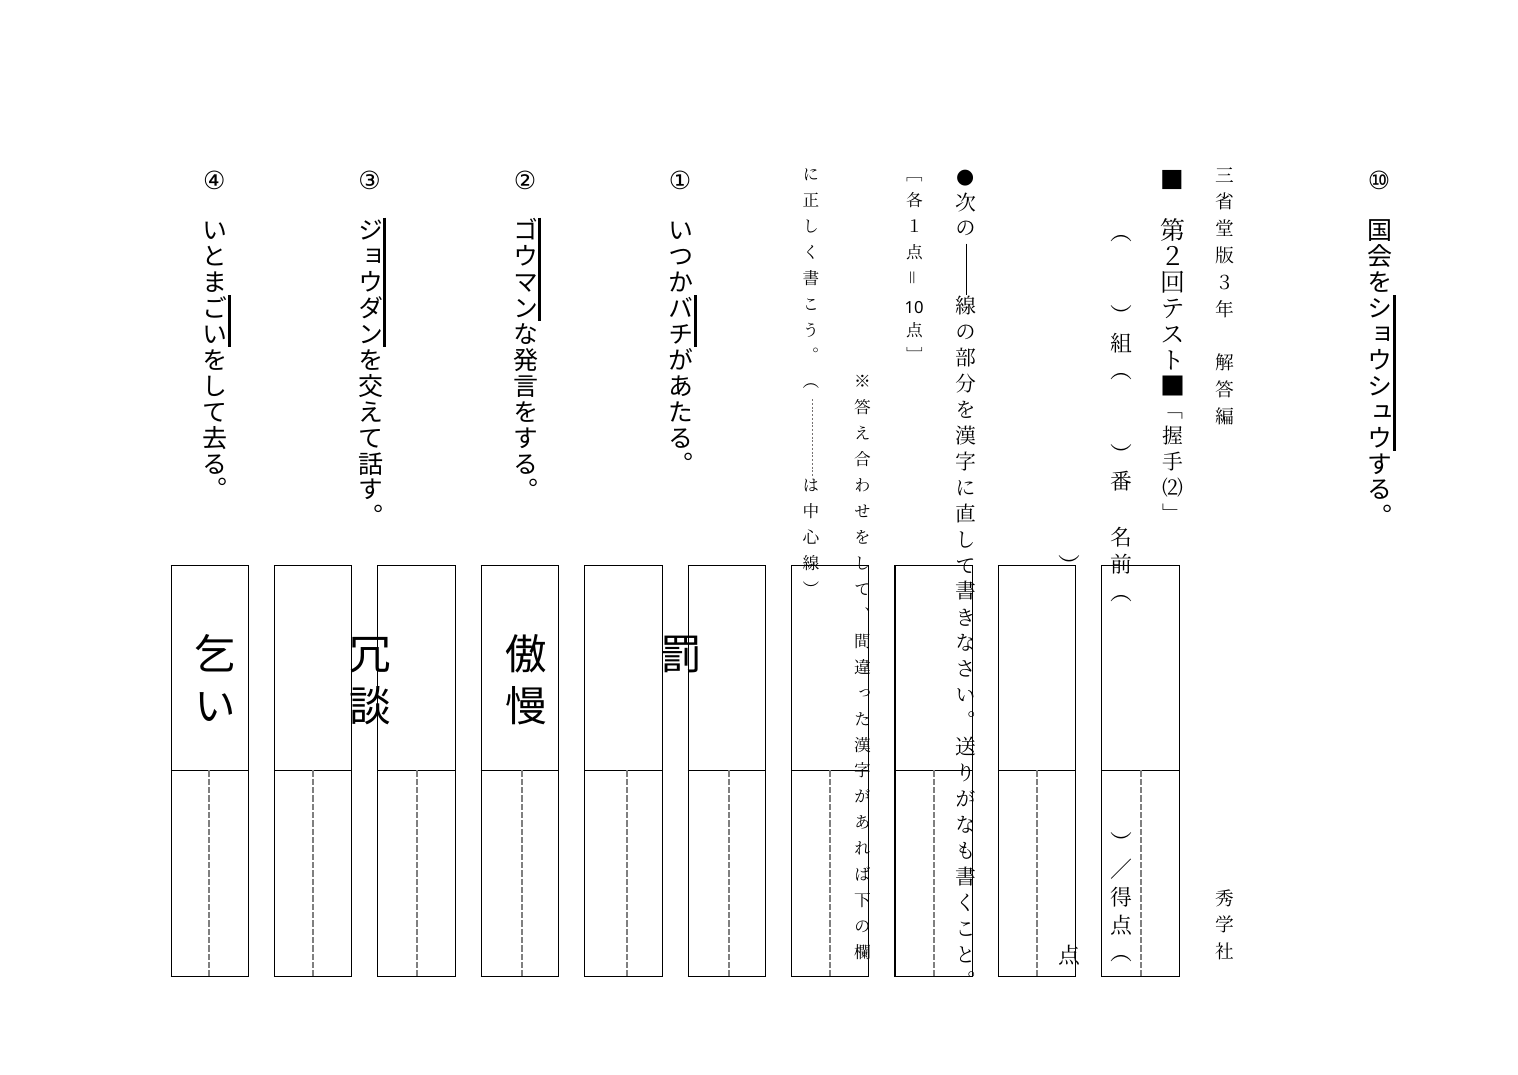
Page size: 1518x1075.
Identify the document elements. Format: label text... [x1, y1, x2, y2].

text ④いとまごいをして去る。 乞い [163, 166, 267, 969]
text ③ジョウダンを交えて話す。 冗談 [319, 166, 422, 969]
text （ ）組（ ）番 名前（ ）／得点（ ）点 [1043, 166, 1147, 969]
text ②ゴウマンな発言をする。 傲慢 [474, 166, 578, 969]
text ●次の 線の部分を漢字に直して書きなさい。送りがなも書くこと。［各１点＝10点］ [888, 166, 992, 969]
text ※答え合わせをして、間違った漢字があれば下の欄に正しく書こう。（ は中心線） [785, 166, 888, 969]
text 三省堂版３年 解答編 秀学社 [1199, 166, 1251, 969]
text ①いつかバチがあたる。 罰 [629, 166, 733, 969]
text ■第２回テスト■「握手⑵」 [1147, 166, 1199, 969]
text ⑩国会をショウシュウする。 [1354, 166, 1406, 969]
